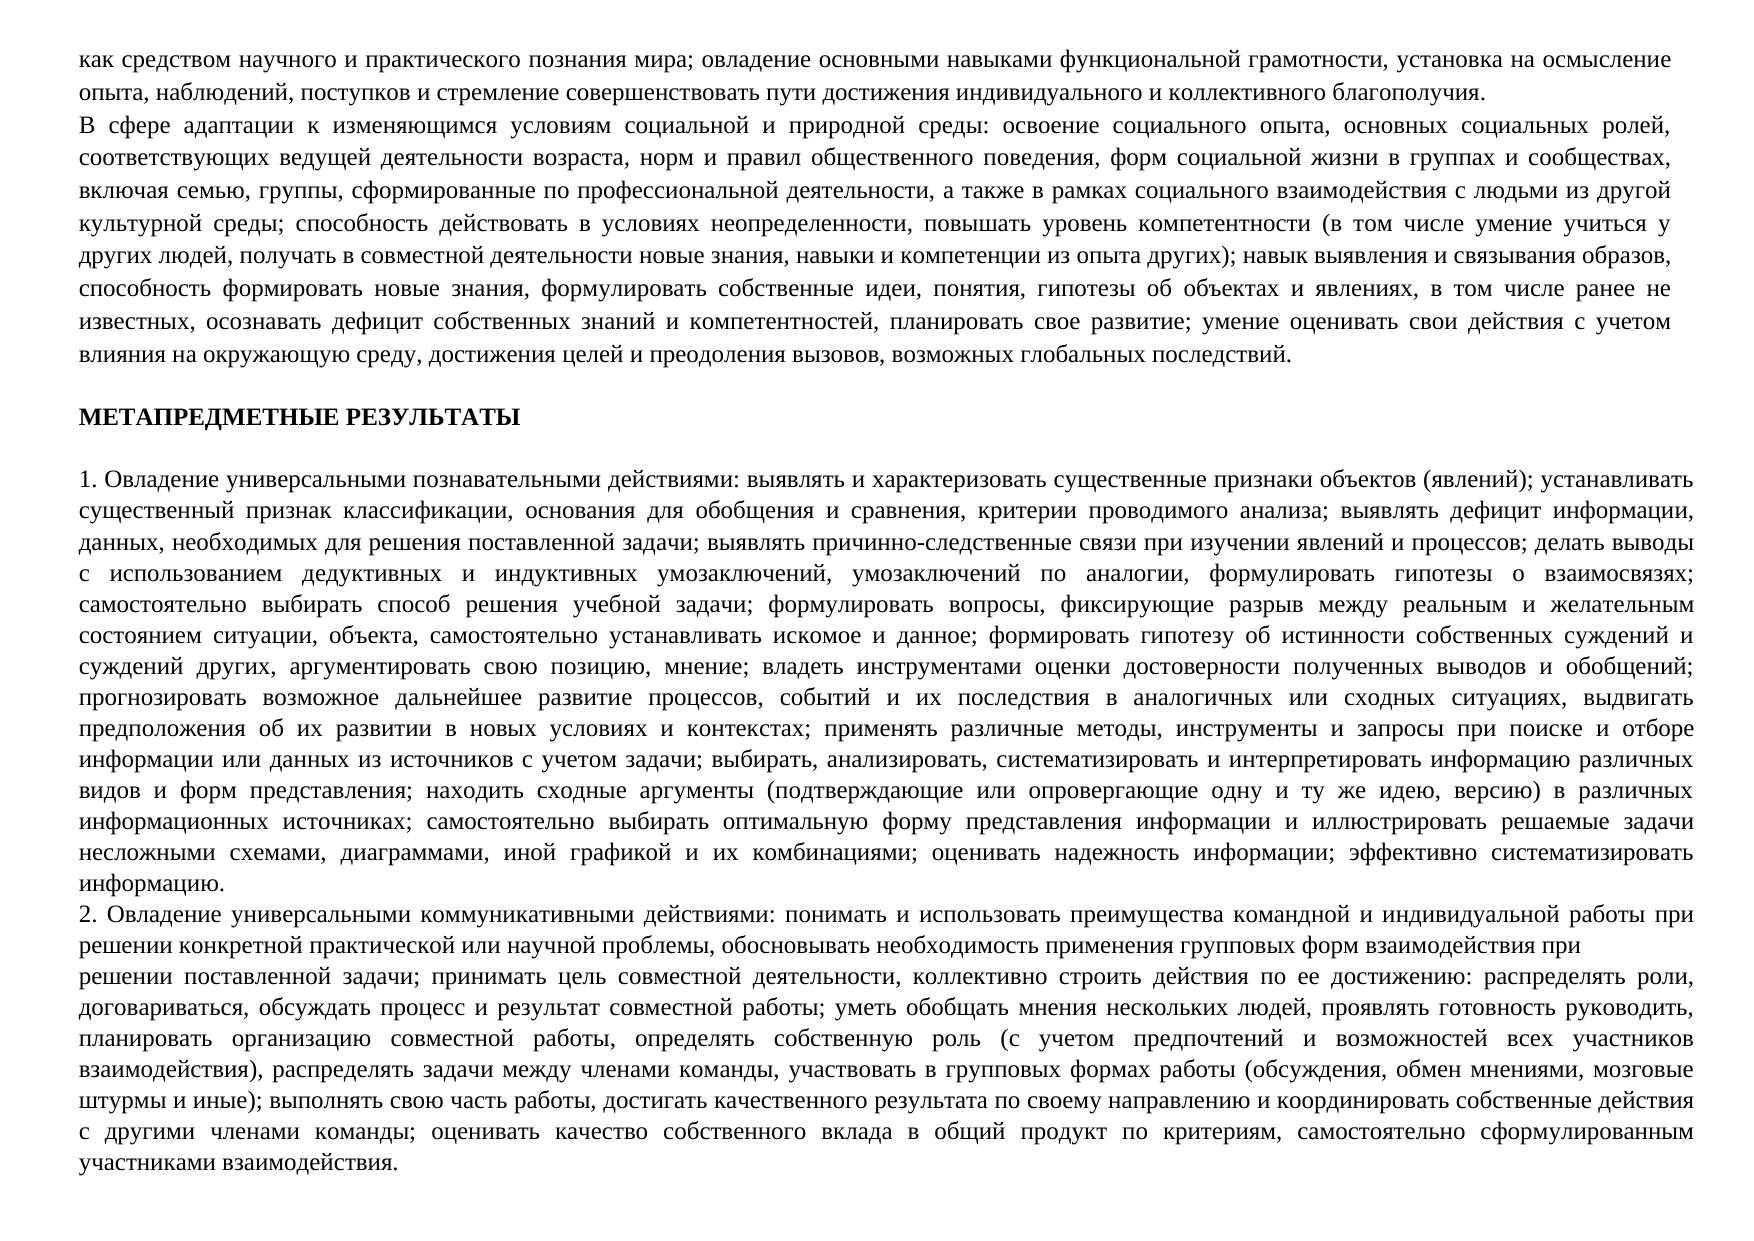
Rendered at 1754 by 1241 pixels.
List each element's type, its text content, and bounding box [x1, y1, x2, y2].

text 1. Овладение универсальными познавательными действиями: выявлять и характеризовать существенные признаки объектов (явлений); устанавливать существенный признак классификации, основания для обобщения и сравнения, критерии проводимого анализа; выявлять дефицит информации, данных, необходимых для решения поставленной задачи; выявлять причинно-следственные связи при изучении явлений и процессов; делать выводы с использованием дедуктивных и индуктивных умозаключений, умозаключений по аналогии, формулировать гипотезы о взаимосвязях; самостоятельно выбирать способ решения учебной задачи; формулировать вопросы, фиксирующие разрыв между реальным и желательным состоянием ситуации, объекта, самостоятельно устанавливать искомое и данное; формировать гипотезу об истинности собственных суждений и суждений других, аргументировать свою позицию, мнение; владеть инструментами оценки достоверности полученных выводов и обобщений; прогнозировать возможное дальнейшее развитие процессов, событий и их последствия в аналогичных или сходных ситуациях, выдвигать предположения об их развитии в новых условиях и контекстах; применять различные методы, инструменты и запросы при поиске и отборе информации или данных из источников с учетом задачи; выбирать, анализировать, систематизировать и интерпретировать информацию различных видов и форм представления; находить сходные аргументы (подтверждающие или опровергающие одну и ту же идею, версию) в различных информационных источниках; самостоятельно выбирать оптимальную форму представления информации и иллюстрировать решаемые задачи несложными схемами, диаграммами, иной графикой и их комбинациями; оценивать надежность информации; эффективно систематизировать информацию. [78, 464, 1696, 897]
text решении поставленной задачи; принимать цель совместной деятельности, коллективно строить действия по ее достижению: распределять роли, договариваться, обсуждать процесс и результат совместной работы; уметь обобщать мнения нескольких людей, проявлять готовность руководить, планировать организацию совместной работы, определять собственную роль (с учетом предпочтений и возможностей всех участников взаимодействия), распределять задачи между членами команды, участвовать в групповых формах работы (обсуждения, обмен мнениями, мозговые штурмы и иные); выполнять свою часть работы, достигать качественного результата по своему направлению и координировать собственные действия с другими членами команды; оценивать качество собственного вклада в общий продукт по критериям, самостоятельно сформулированным участниками взаимодействия. [78, 961, 1696, 1176]
text 2. Овладение универсальными коммуникативными действиями: понимать и использовать преимущества командной и индивидуальной работы при решении конкретной практической или научной проблемы, обосновывать необходимость применения групповых форм взаимодействия при [78, 899, 1696, 959]
text В сфере адаптации к изменяющимся условиям социальной и природной среды: освоение социального опыта, основных социальных ролей, соответствующих ведущей деятельности возраста, норм и правил общественного поведения, форм социальной жизни в группах и сообществах, включая семью, группы, сформированные по профессиональной деятельности, а также в рамках социального взаимодействия с людьми из другой культурной среды; способность действовать в условиях неопределенности, повышать уровень компетентности (в том числе умение учиться у других людей, получать в совместной деятельности новые знания, навыки и компетенции из опыта других); навык выявления и связывания образов, способность формировать новые знания, формулировать собственные идеи, понятия, гипотезы об объектах и явлениях, в том числе ранее не известных, осознавать дефицит собственных знаний и компетентностей, планировать свое развитие; умение оценивать свои действия с учетом влияния на окружающую среду, достижения целей и преодоления вызовов, возможных глобальных последствий. [78, 110, 1673, 367]
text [78, 44, 1673, 106]
text МЕТАПРЕДМЕТНЫЕ РЕЗУЛЬТАТЫ [78, 402, 1696, 431]
